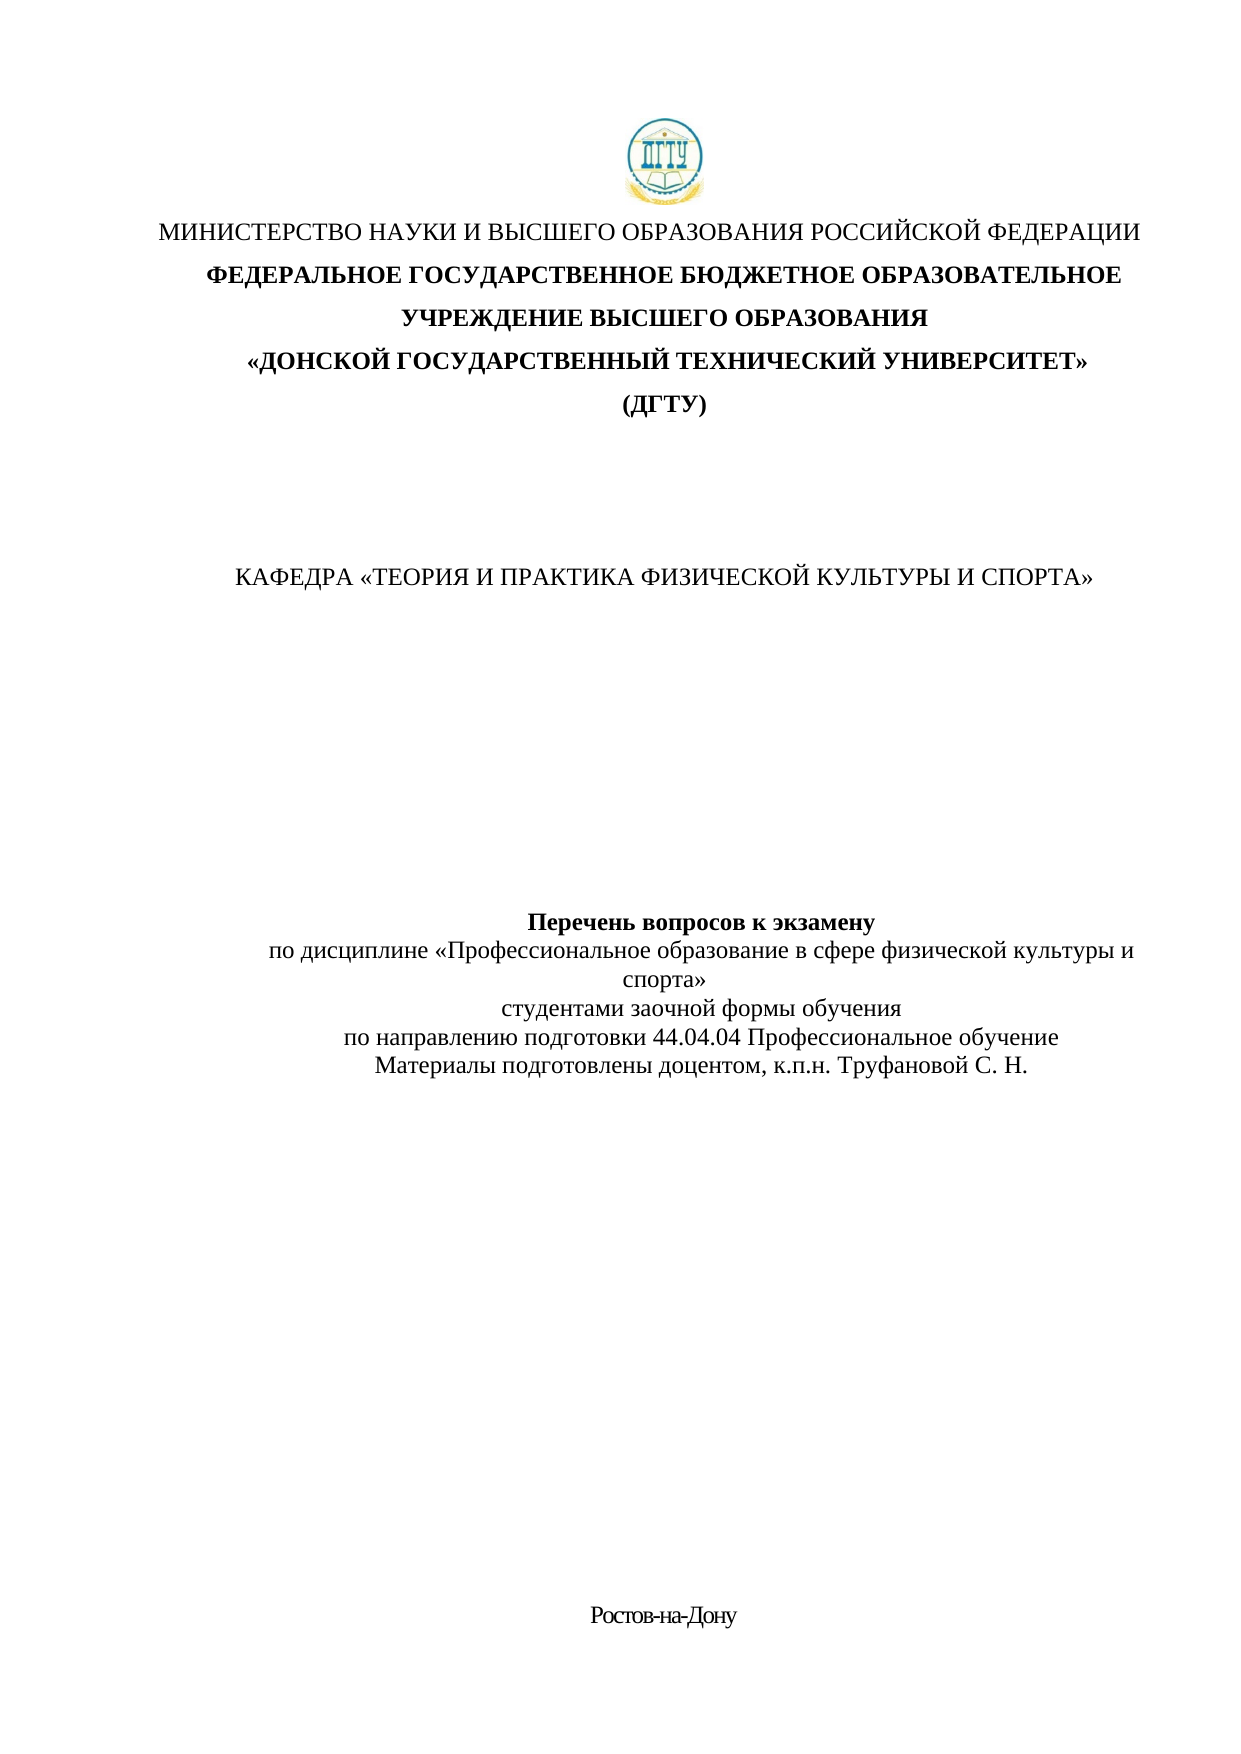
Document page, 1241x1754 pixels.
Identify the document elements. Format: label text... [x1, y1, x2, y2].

text МИНИСТЕРСТВО НАУКИ И ВЫСШЕГО ОБРАЗОВАНИЯ РОССИЙСКОЙ ФЕДЕРАЦИИ [148, 217, 1152, 245]
text (ДГТУ) [177, 389, 1152, 418]
text студентами заочной формы обучения [177, 993, 1152, 1022]
text КАФЕДРА «ТЕОРИЯ И ПРАКТИКА ФИЗИЧЕСКОЙ КУЛЬТУРЫ И СПОРТА» [177, 562, 1152, 590]
text Ростов-на-Дону [177, 1597, 1152, 1630]
text по направлению подготовки 44.04.04 Профессиональное обучение [177, 1022, 1152, 1050]
text по дисциплине «Профессиональное образование в сфере физической культуры и спорта» [177, 935, 1152, 993]
text Перечень вопросов к экзамену [177, 907, 1152, 935]
text Материалы подготовлены доцентом, к.п.н. Труфановой С. Н. [177, 1050, 1152, 1079]
picture [625, 118, 704, 205]
text ФЕДЕРАЛЬНОЕ ГОСУДАРСТВЕННОЕ БЮДЖЕТНОЕ ОБРАЗОВАТЕЛЬНОЕ УЧРЕЖДЕНИЕ ВЫСШЕГО ОБРАЗОВАНИЯ «ДОНСКОЙ ГОСУДАРСТВЕННЫЙ ТЕХНИЧЕСКИЙ УНИВЕРСИТЕТ» [177, 260, 1152, 375]
